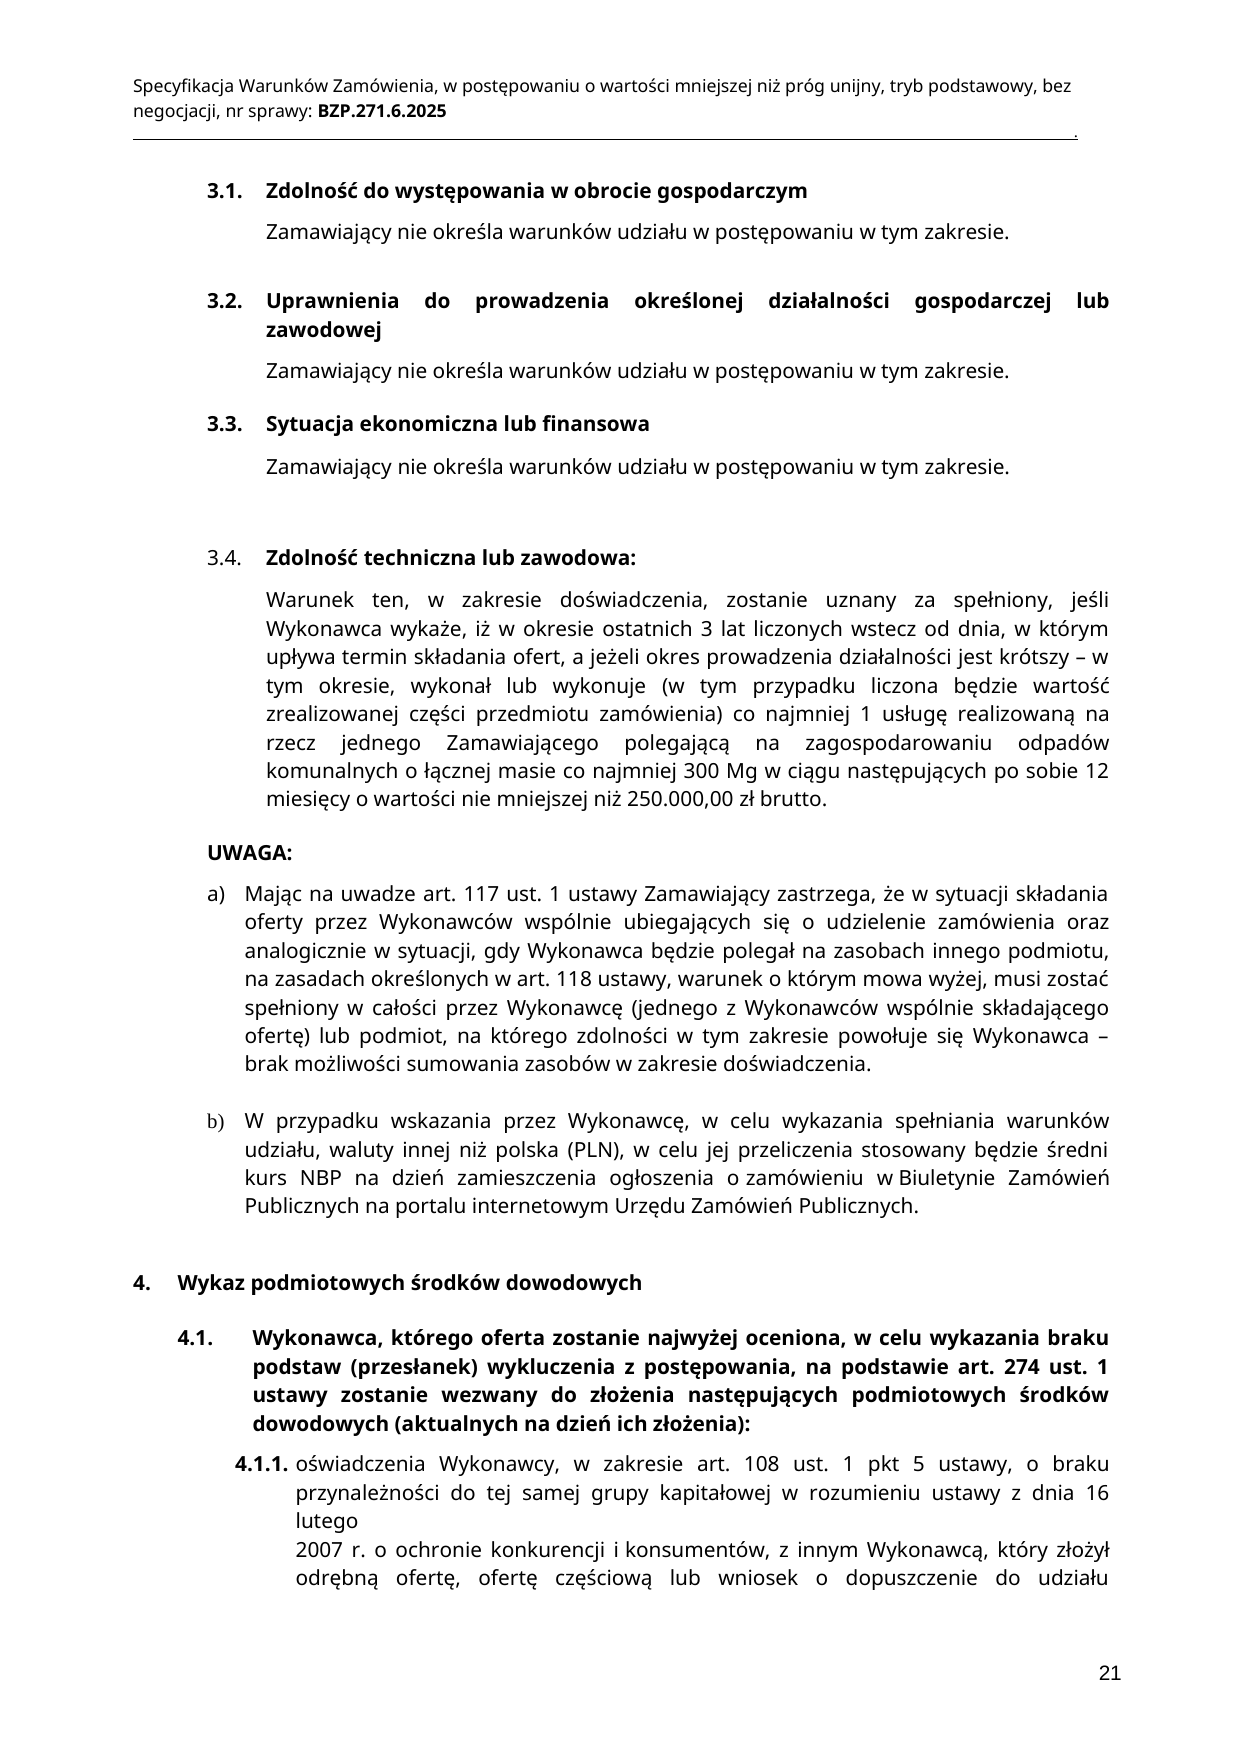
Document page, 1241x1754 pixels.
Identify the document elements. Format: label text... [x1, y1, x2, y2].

list Zamawiający nie określa warunków udziału w postępowaniu w tym zakresie. [266, 452, 1110, 480]
text Warunek ten, w zakresie doświadczenia, zostanie uznany za spełniony, jeśli Wykonawca wykaże, iż w okresie ostatnich 3 lat liczonych wstecz od dnia, w którym upływa termin składania ofert, a jeżeli okres prowadzenia działalności jest krótszy – w tym okresie, wykonał lub wykonuje (w tym przypadku liczona będzie wartość zrealizowanej części przedmiotu zamówienia) co najmniej 1 usługę realizowaną na rzecz jednego Zamawiającego polegającą na zagospodarowaniu odpadów komunalnych o łącznej masie co najmniej 300 Mg w ciągu następujących po sobie 12 miesięcy o wartości nie mniejszej niż 250.000,00 zł brutto. [266, 585, 1110, 813]
list Wykaz podmiotowych środków dowodowych [133, 1268, 1110, 1297]
text UWAGA: [133, 838, 1110, 866]
list Mając na uwadze art. 117 ust. 1 ustawy Zamawiający zastrzega, że w sytuacji składania oferty przez Wykonawców wspólnie ubiegających się o udzielenie zamówienia oraz analogicznie w sytuacji, gdy Wykonawca będzie polegał na zasobach innego podmiotu, na zasadach określonych w art. 118 ustawy, warunek o którym mowa wyżej, musi zostać spełniony w całości przez Wykonawcę (jednego z Wykonawców wspólnie składającego ofertę) lub podmiot, na którego zdolności w tym zakresie powołuje się Wykonawca – brak możliwości sumowania zasobów w zakresie doświadczenia. [207, 879, 1110, 1078]
list W przypadku wskazania przez Wykonawcę, w celu wykazania spełniania warunków udziału, waluty innej niż polska (PLN), w celu jej przeliczenia stosowany będzie średni kurs NBP na dzień zamieszczenia ogłoszenia o zamówieniu w Biuletynie Zamówień Publicznych na portalu internetowym Urzędu Zamówień Publicznych. [207, 1106, 1110, 1220]
list Wykonawca, którego oferta zostanie najwyżej oceniona, w celu wykazania braku podstaw (przesłanek) wykluczenia z postępowania, na podstawie art. 274 ust. 1 ustawy zostanie wezwany do złożenia następujących podmiotowych środków dowodowych (aktualnych na dzień ich złożenia): [177, 1323, 1110, 1437]
list Zdolność do występowania w obrocie gospodarczym [207, 176, 1110, 204]
list Zamawiający nie określa warunków udziału w postępowaniu w tym zakresie. [266, 217, 1110, 246]
list Zdolność techniczna lub zawodowa: [207, 543, 1110, 571]
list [235, 1449, 1110, 1592]
list Uprawnienia do prowadzenia określonej działalności gospodarczej lub zawodowej [207, 286, 1110, 343]
list Zamawiający nie określa warunków udziału w postępowaniu w tym zakresie. [266, 356, 1110, 384]
list Sytuacja ekonomiczna lub finansowa [207, 409, 1110, 438]
